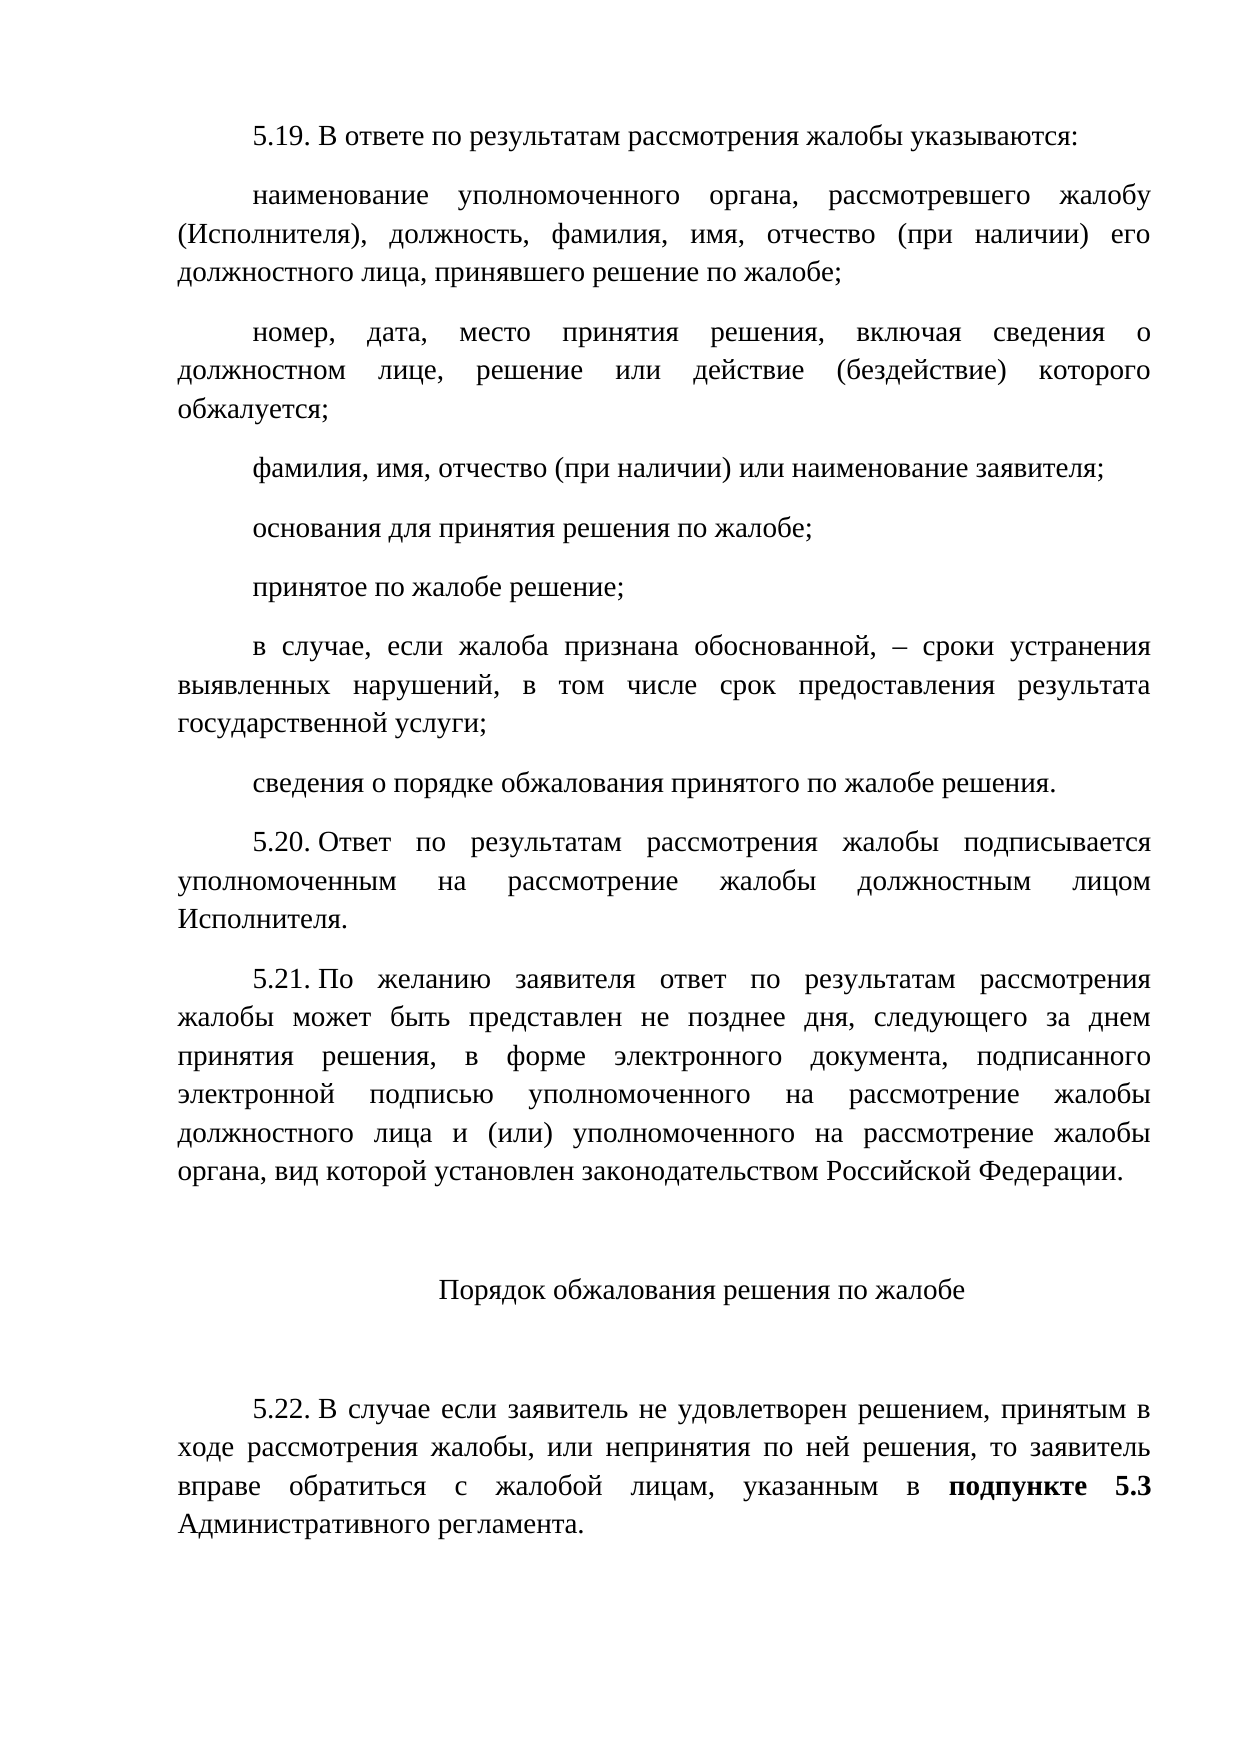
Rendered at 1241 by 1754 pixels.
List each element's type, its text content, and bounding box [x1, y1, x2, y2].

text Порядок обжалования решения по жалобе [177, 1272, 1152, 1306]
text сведения о порядке обжалования принятого по жалобе решения. [177, 765, 1152, 798]
text номер, дата, место принятия решения, включая сведения о должностном лице, решение или действие (бездействие) которого обжалуется; [177, 314, 1152, 424]
text 5.22. В случае если заявитель не удовлетворен решением, принятым в ходе рассмотрения жалобы, или непринятия по ней решения, то заявитель вправе обратиться с жалобой лицам, указанным в подпункте 5.3 Административного регламента. [177, 1391, 1152, 1540]
text 5.20. Ответ по результатам рассмотрения жалобы подписывается уполномоченным на рассмотрение жалобы должностным лицом Исполнителя. [177, 824, 1152, 935]
text фамилия, имя, отчество (при наличии) или наименование заявителя; [177, 450, 1152, 484]
text принятое по жалобе решение; [177, 569, 1152, 603]
text 5.19. В ответе по результатам рассмотрения жалобы указываются: [177, 118, 1152, 152]
text основания для принятия решения по жалобе; [177, 510, 1152, 543]
text наименование уполномоченного органа, рассмотревшего жалобу (Исполнителя), должность, фамилия, имя, отчество (при наличии) его должностного лица, принявшего решение по жалобе; [177, 177, 1152, 288]
text 5.21. По желанию заявителя ответ по результатам рассмотрения жалобы может быть представлен не позднее дня, следующего за днем принятия решения, в форме электронного документа, подписанного электронной подписью уполномоченного на рассмотрение жалобы должностного лица и (или) уполномоченного на рассмотрение жалобы органа, вид которой установлен законодательством Российской Федерации. [177, 961, 1152, 1187]
text в случае, если жалоба признана обоснованной, – сроки устранения выявленных нарушений, в том числе срок предоставления результата государственной услуги; [177, 628, 1152, 739]
